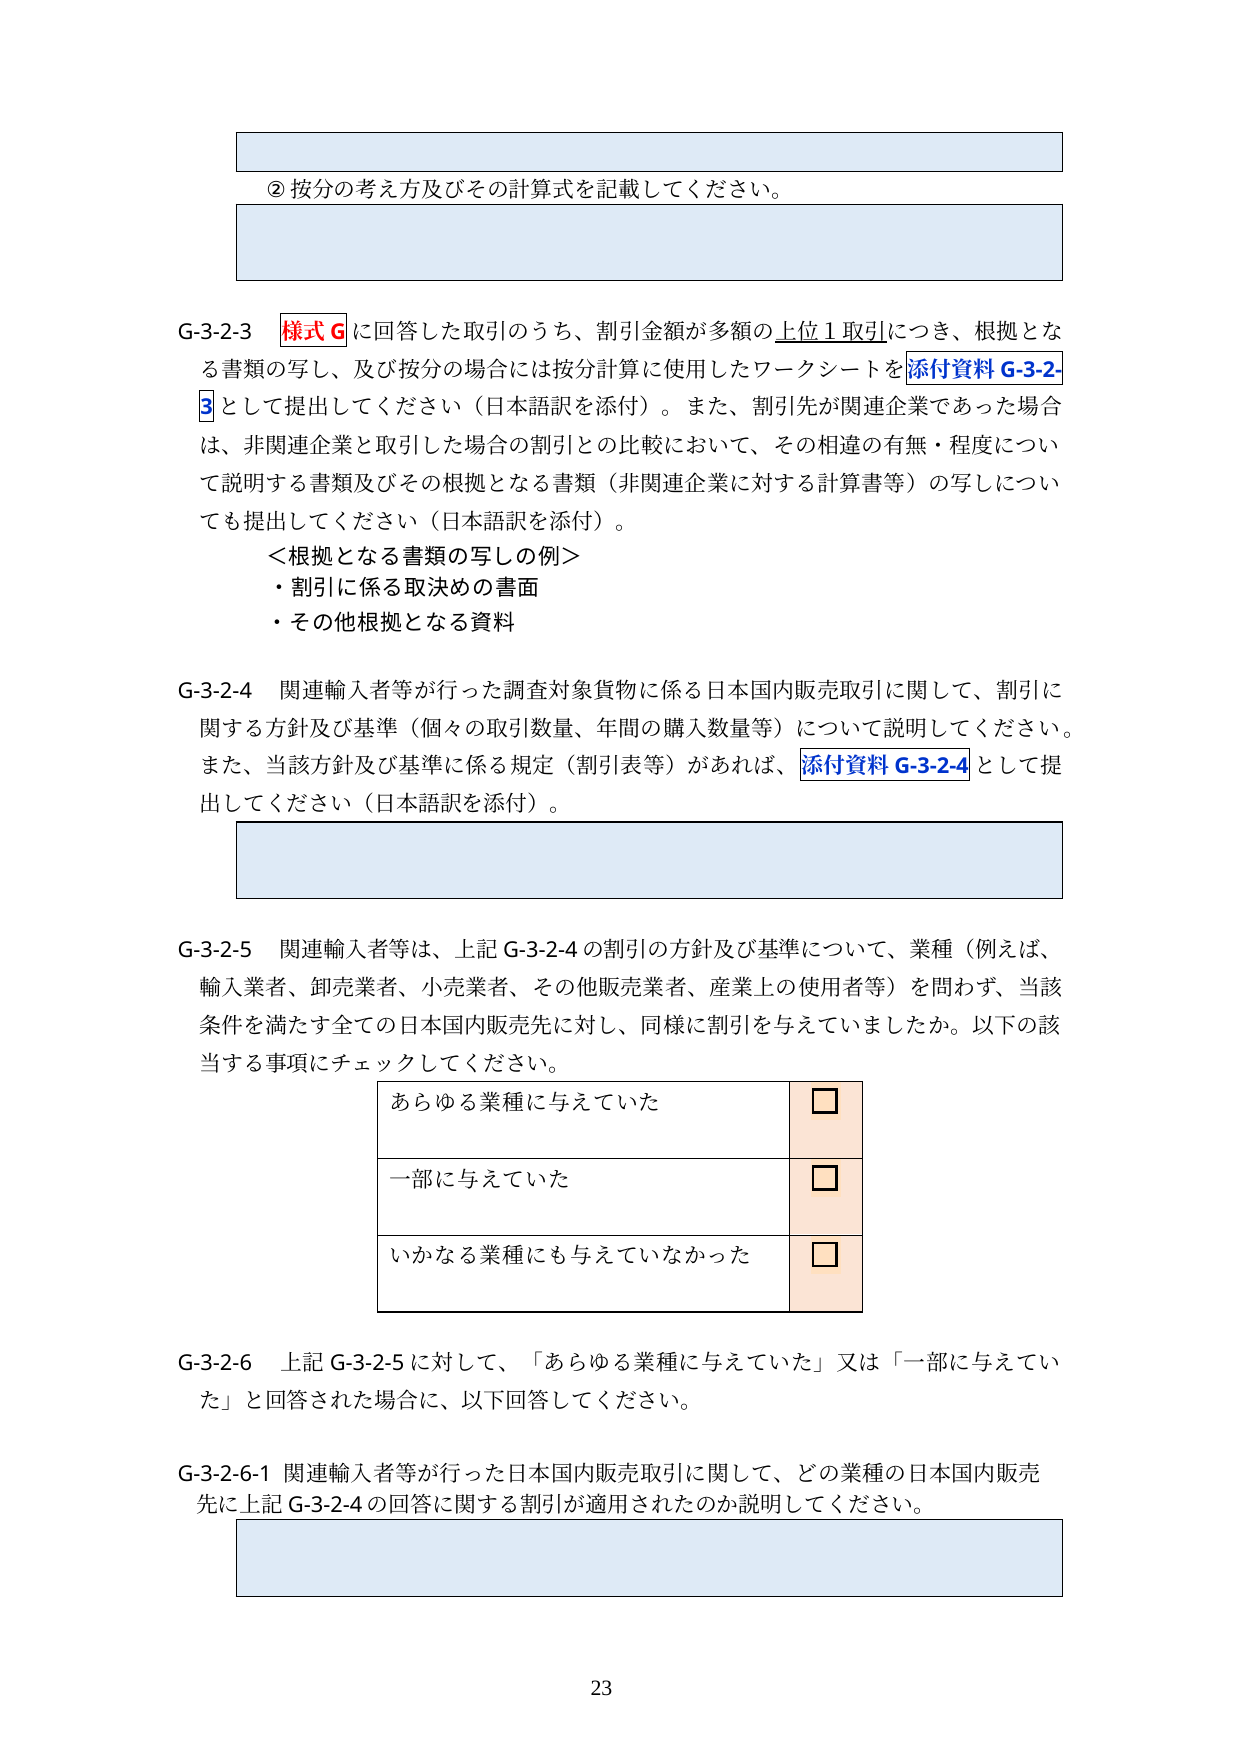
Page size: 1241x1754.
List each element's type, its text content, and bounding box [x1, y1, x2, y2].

table_cell [790, 1236, 862, 1311]
table_header [237, 823, 1062, 898]
table_header [237, 133, 1062, 171]
text ②按分の考え方及びその計算式を記載してください。 [266, 172, 1063, 203]
subtitle 様式Gに回答した取引のうち、割引金額が多額の上位１取引につき、根拠となる書類の写し、及び按分の場合には按分計算に使用したワークシートを添付資料G-3-2-3として提出してください（日本語訳を添付）。また、割引先が関連企業であった場合は、非関連企業と取引した場合の割引との比較において、その相違の有無・程度について説明する書類及びその根拠となる書類（非関連企業に対する計算書等）の写しについても提出してください（日本語訳を添付）。 [177, 311, 1063, 539]
table_cell 一部に与えていた [378, 1159, 789, 1234]
subtitle 関連輸入者等が行った調査対象貨物に係る日本国内販売取引に関して、割引に関する方針及び基準（個々の取引数量、年間の購入数量等）について説明してください。また、当該方針及び基準に係る規定（割引表等）があれば、添付資料G-3-2-4として提出してください（日本語訳を添付）｡ [177, 670, 1063, 821]
table_header [237, 1520, 1062, 1596]
table_cell いかなる業種にも与えていなかった [378, 1236, 789, 1311]
subtitle 関連輸入者等は、上記G-3-2-4の割引の方針及び基準について、業種（例えば、輸入業者、卸売業者、小売業者、その他販売業者、産業上の使用者等）を問わず、当該条件を満たす全ての日本国内販売先に対し、同様に割引を与えていましたか。以下の該当する事項にチェックしてください。 [177, 929, 1063, 1081]
table_header [237, 205, 1062, 280]
table_header あらゆる業種に与えていた [378, 1082, 789, 1158]
table_header [790, 1082, 862, 1158]
subtitle 上記G-3-2-5に対して、「あらゆる業種に与えていた」又は「一部に与えていた」と回答された場合に、以下回答してください。 [177, 1342, 1063, 1418]
text ・割引に係る取決めの書面 [221, 570, 1063, 602]
text ・その他根拠となる資料 [243, 602, 1063, 640]
subtitle 関連輸入者等が行った日本国内販売取引に関して、どの業種の日本国内販売先に上記G-3-2-4の回答に関する割引が適用されたのか説明してください。 [177, 1456, 1041, 1519]
text ＜根拠となる書類の写しの例＞ [199, 539, 1063, 570]
table_cell [790, 1159, 862, 1234]
